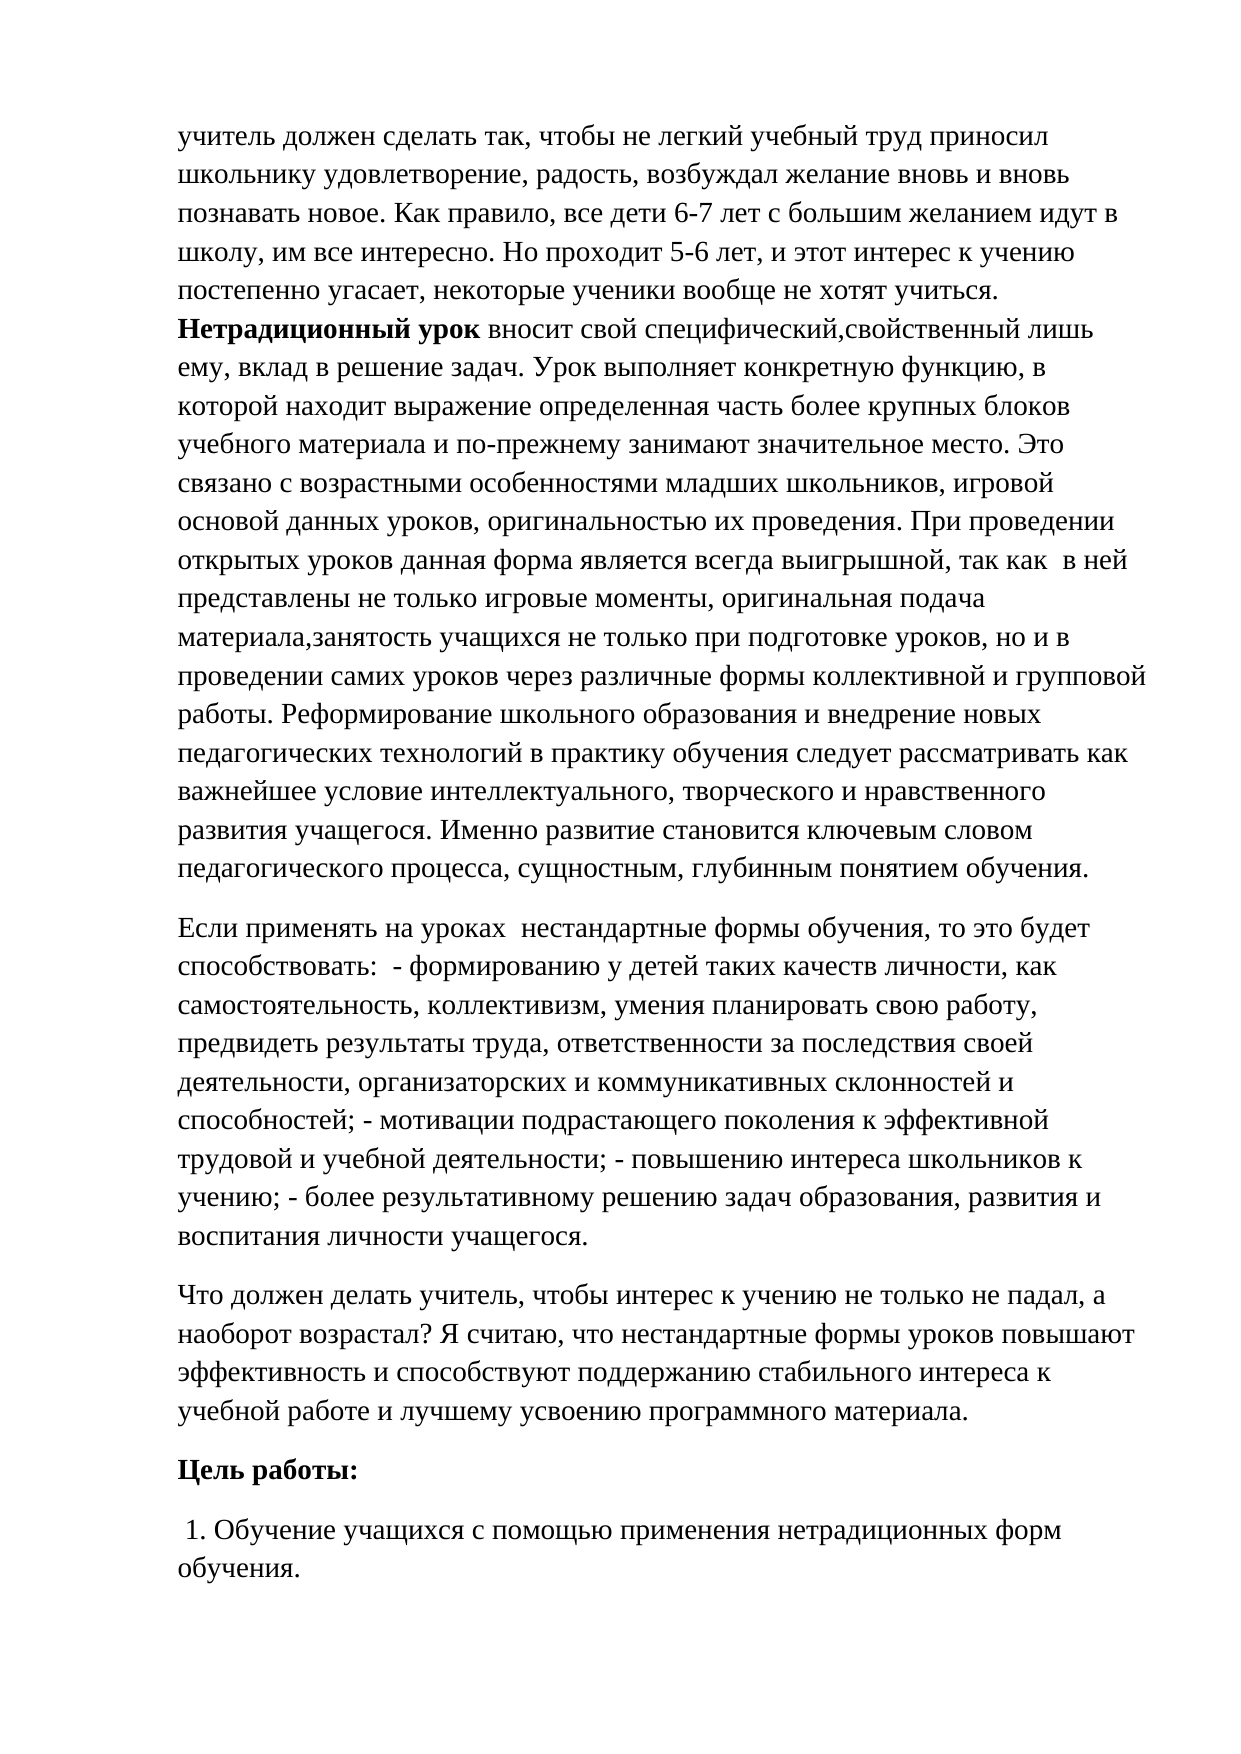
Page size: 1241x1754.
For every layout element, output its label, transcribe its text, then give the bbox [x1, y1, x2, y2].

text 1. Обучение учащихся с помощью применения нетрадиционных форм обучения. [177, 1512, 1152, 1584]
text Цель работы: [177, 1452, 1152, 1486]
text Что должен делать учитель, чтобы интерес к учению не только не падал, а наоборот возрастал? Я считаю, что нестандартные формы уроков повышают эффективность и способствуют поддержанию стабильного интереса к учебной работе и лучшему усвоению программного материала. [177, 1277, 1152, 1427]
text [177, 118, 1152, 884]
text Если применять на уроках нестандартные формы обучения, то это будет способствовать: - формированию у детей таких качеств личности, как самостоятельность, коллективизм, умения планировать свою работу, предвидеть результаты труда, ответственности за последствия своей деятельности, организаторских и коммуникативных склонностей и способностей; - мотивации подрастающего поколения к эффективной трудовой и учебной деятельности; - повышению интереса школьников к учению; - более результативному решению задач образования, развития и воспитания личности учащегося. [177, 910, 1152, 1252]
